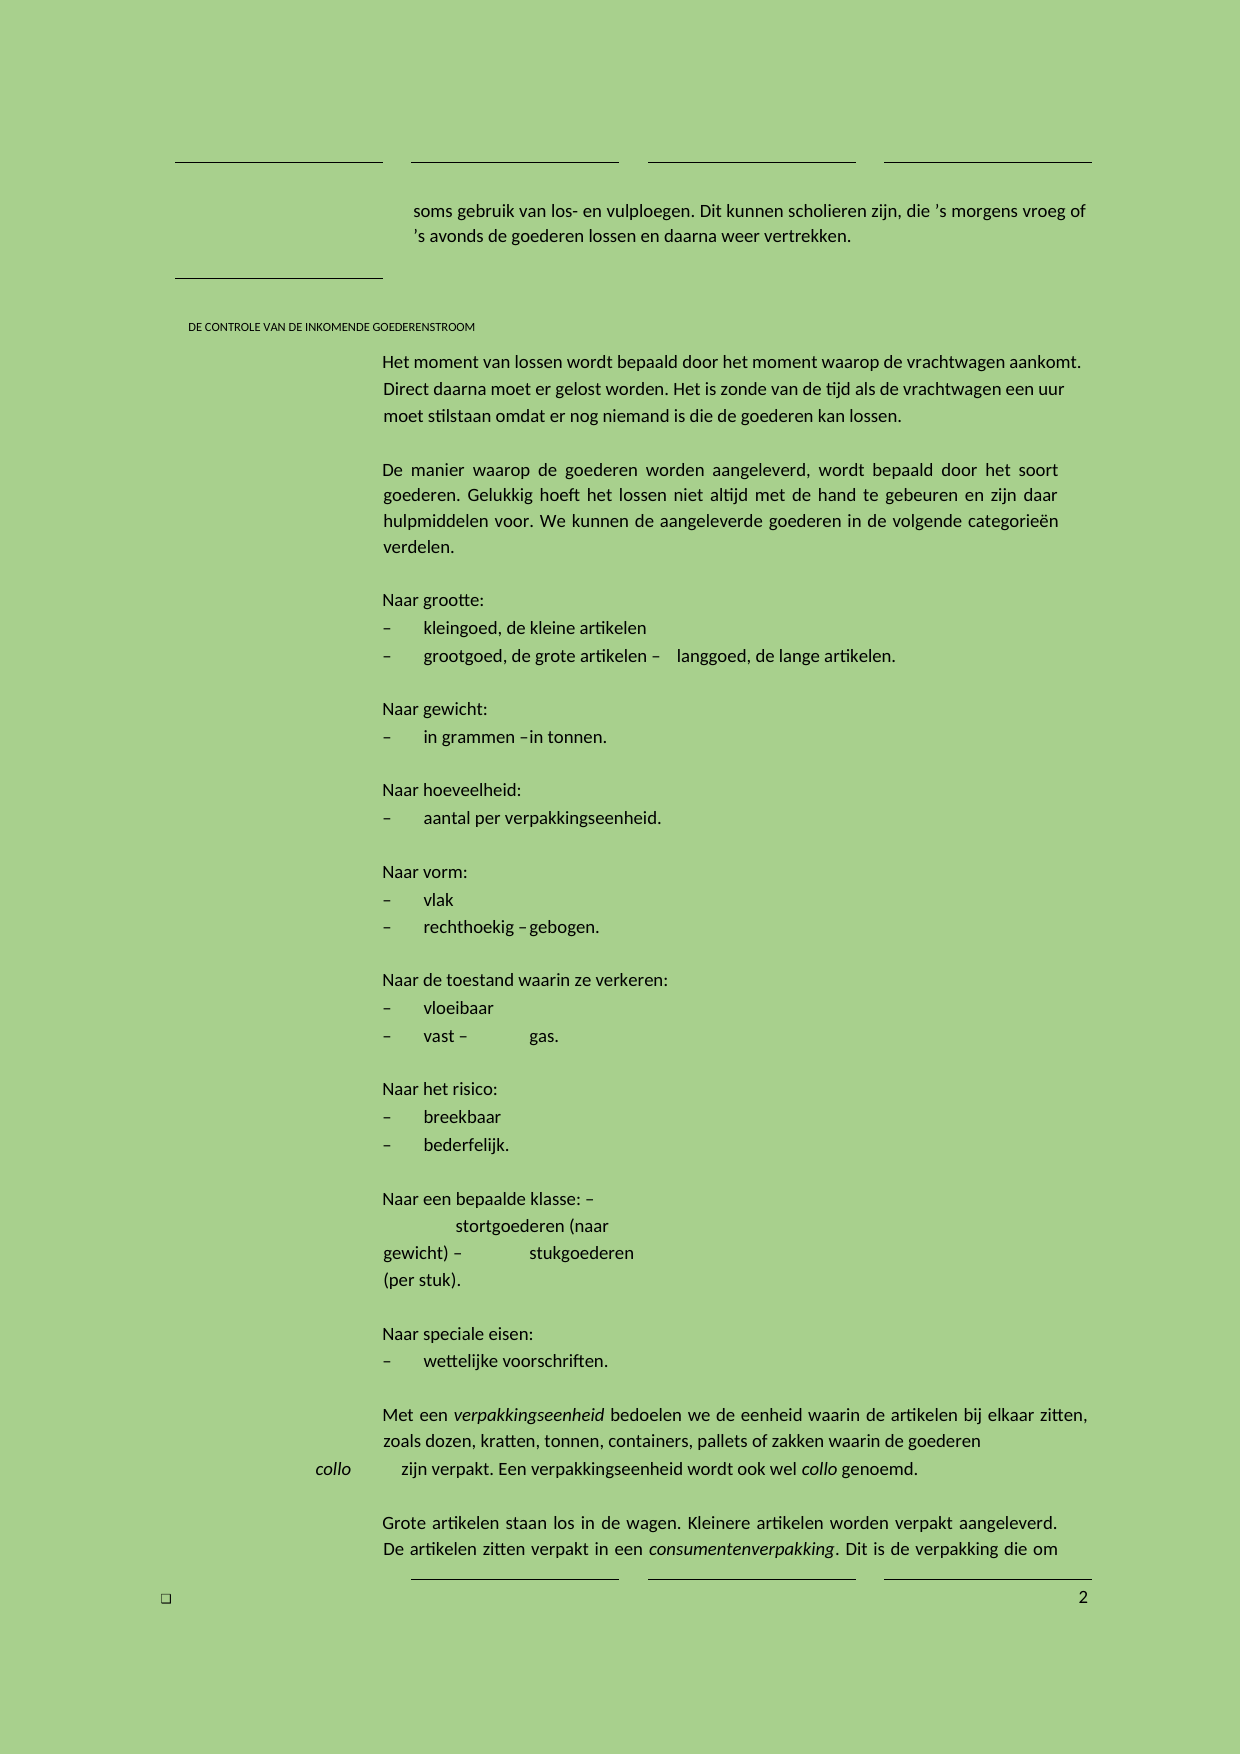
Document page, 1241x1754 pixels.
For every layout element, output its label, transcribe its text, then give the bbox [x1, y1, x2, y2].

list bederfelijk. [382, 1133, 1088, 1156]
text Naar hoeveelheid: [382, 778, 1088, 801]
text Naar het risico: [382, 1077, 1088, 1100]
text Naar gewicht: [382, 697, 1088, 720]
list rechthoekig – gebogen. [382, 916, 1088, 938]
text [382, 1511, 1058, 1560]
text Met een verpakkingseenheid bedoelen we de eenheid waarin de artikelen bij elkaar zitten, zoals dozen, kratten, tonnen, containers, pallets of zakken waarin de goederen [382, 1403, 1088, 1452]
text DE CONTROLE VAN DE INKOMENDE GOEDERENSTROOM [185, 319, 1088, 335]
list aantal per verpakkingseenheid. [382, 806, 1088, 829]
list in grammen – in tonnen. [382, 725, 1088, 748]
text Het moment van lossen wordt bepaald door het moment waarop de vrachtwagen aankomt. Direct daarna moet er gelost worden. Het is zonde van de tijd als de vrachtwagen een uur moet stilstaan omdat er nog niemand is die de goederen kan lossen. [382, 350, 1087, 427]
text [412, 199, 1088, 247]
text Naar speciale eisen: [382, 1322, 1088, 1344]
text Naar een bepaalde klasse: – stortgoederen (naar gewicht) – stukgoederen (per stuk). [382, 1187, 660, 1291]
text Naar grootte: [382, 588, 1088, 611]
text Naar vorm: [382, 860, 1088, 883]
list grootgoed, de grote artikelen – langgoed, de lange artikelen. [382, 644, 1088, 667]
list kleingoed, de kleine artikelen [382, 616, 1088, 639]
list vloeibaar [382, 997, 1088, 1019]
list wettelijke voorschriften. [382, 1349, 1088, 1372]
list breekbaar [382, 1105, 1088, 1128]
list vast – gas. [382, 1024, 1088, 1047]
text collo zijn verpakt. Een verpakkingseenheid wordt ook wel collo genoemd. [160, 1457, 1088, 1480]
text Naar de toestand waarin ze verkeren: [382, 969, 1088, 992]
text De manier waarop de goederen worden aangeleverd, wordt bepaald door het soort goederen. Gelukkig hoeft het lossen niet altijd met de hand te gebeuren en zijn daar hulpmiddelen voor. We kunnen de aangeleverde goederen in de volgende categorieën verdelen. [382, 458, 1059, 558]
list vlak [382, 888, 1088, 911]
